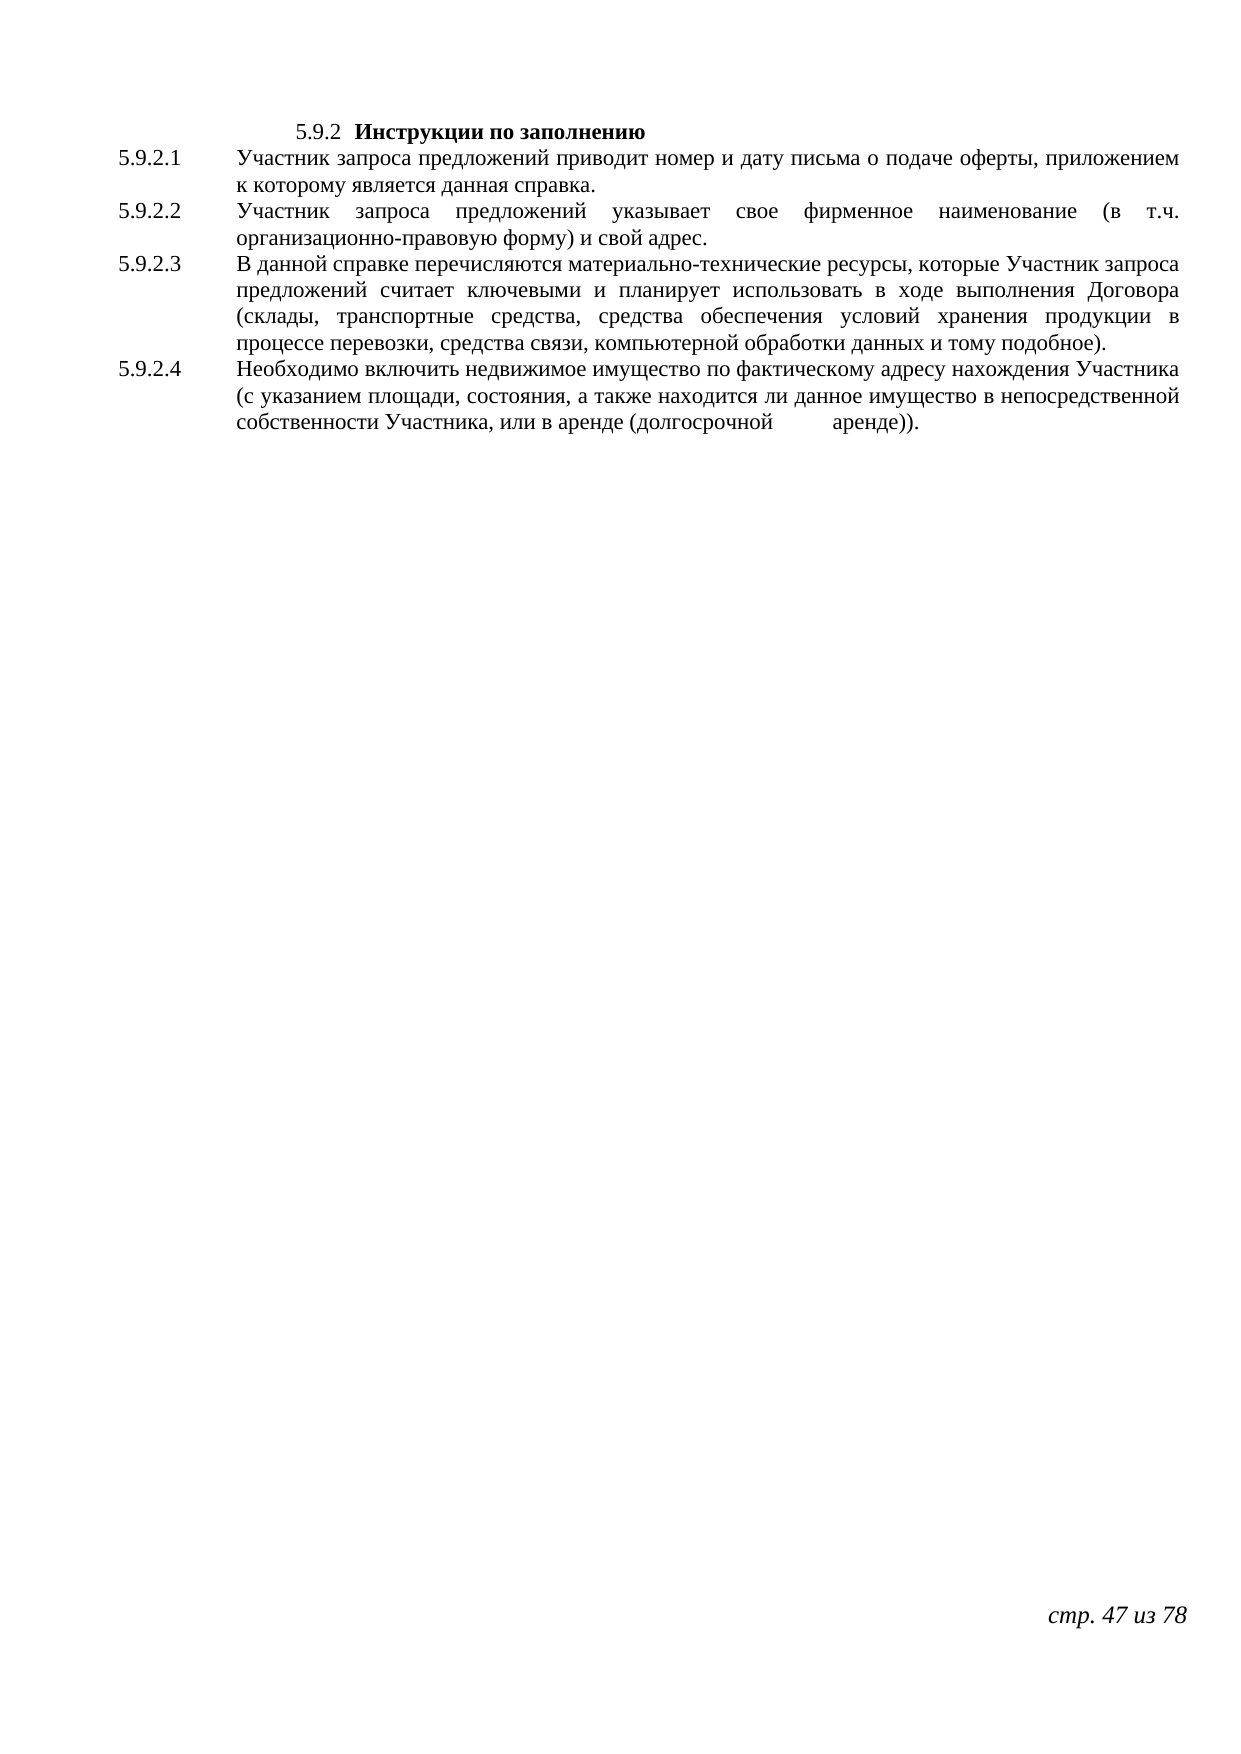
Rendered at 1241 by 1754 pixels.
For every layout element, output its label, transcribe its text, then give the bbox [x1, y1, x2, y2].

text Участник запроса предложений приводит номер и дату письма о подаче оферты, приложением к которому является данная справка. [118, 144, 1181, 197]
text Необходимо включить недвижимое имущество по фактическому адресу нахождения Участника (с указанием площади, состояния, а также находится ли данное имущество в непосредственной собственности Участника, или в аренде (долгосрочной аренде)). [118, 355, 1181, 434]
text Участник запроса предложений указывает свое фирменное наименование (в т.ч. организационно-правовую форму) и свой адрес. [118, 197, 1181, 250]
text В данной справке перечисляются материально-технические ресурсы, которые Участник запроса предложений считает ключевыми и планирует использовать в ходе выполнения Договора (склады, транспортные средства, средства обеспечения условий хранения продукции в процессе перевозки, средства связи, компьютерной обработки данных и тому подобное). [118, 250, 1181, 355]
text Инструкции по заполнению [236, 118, 1181, 144]
